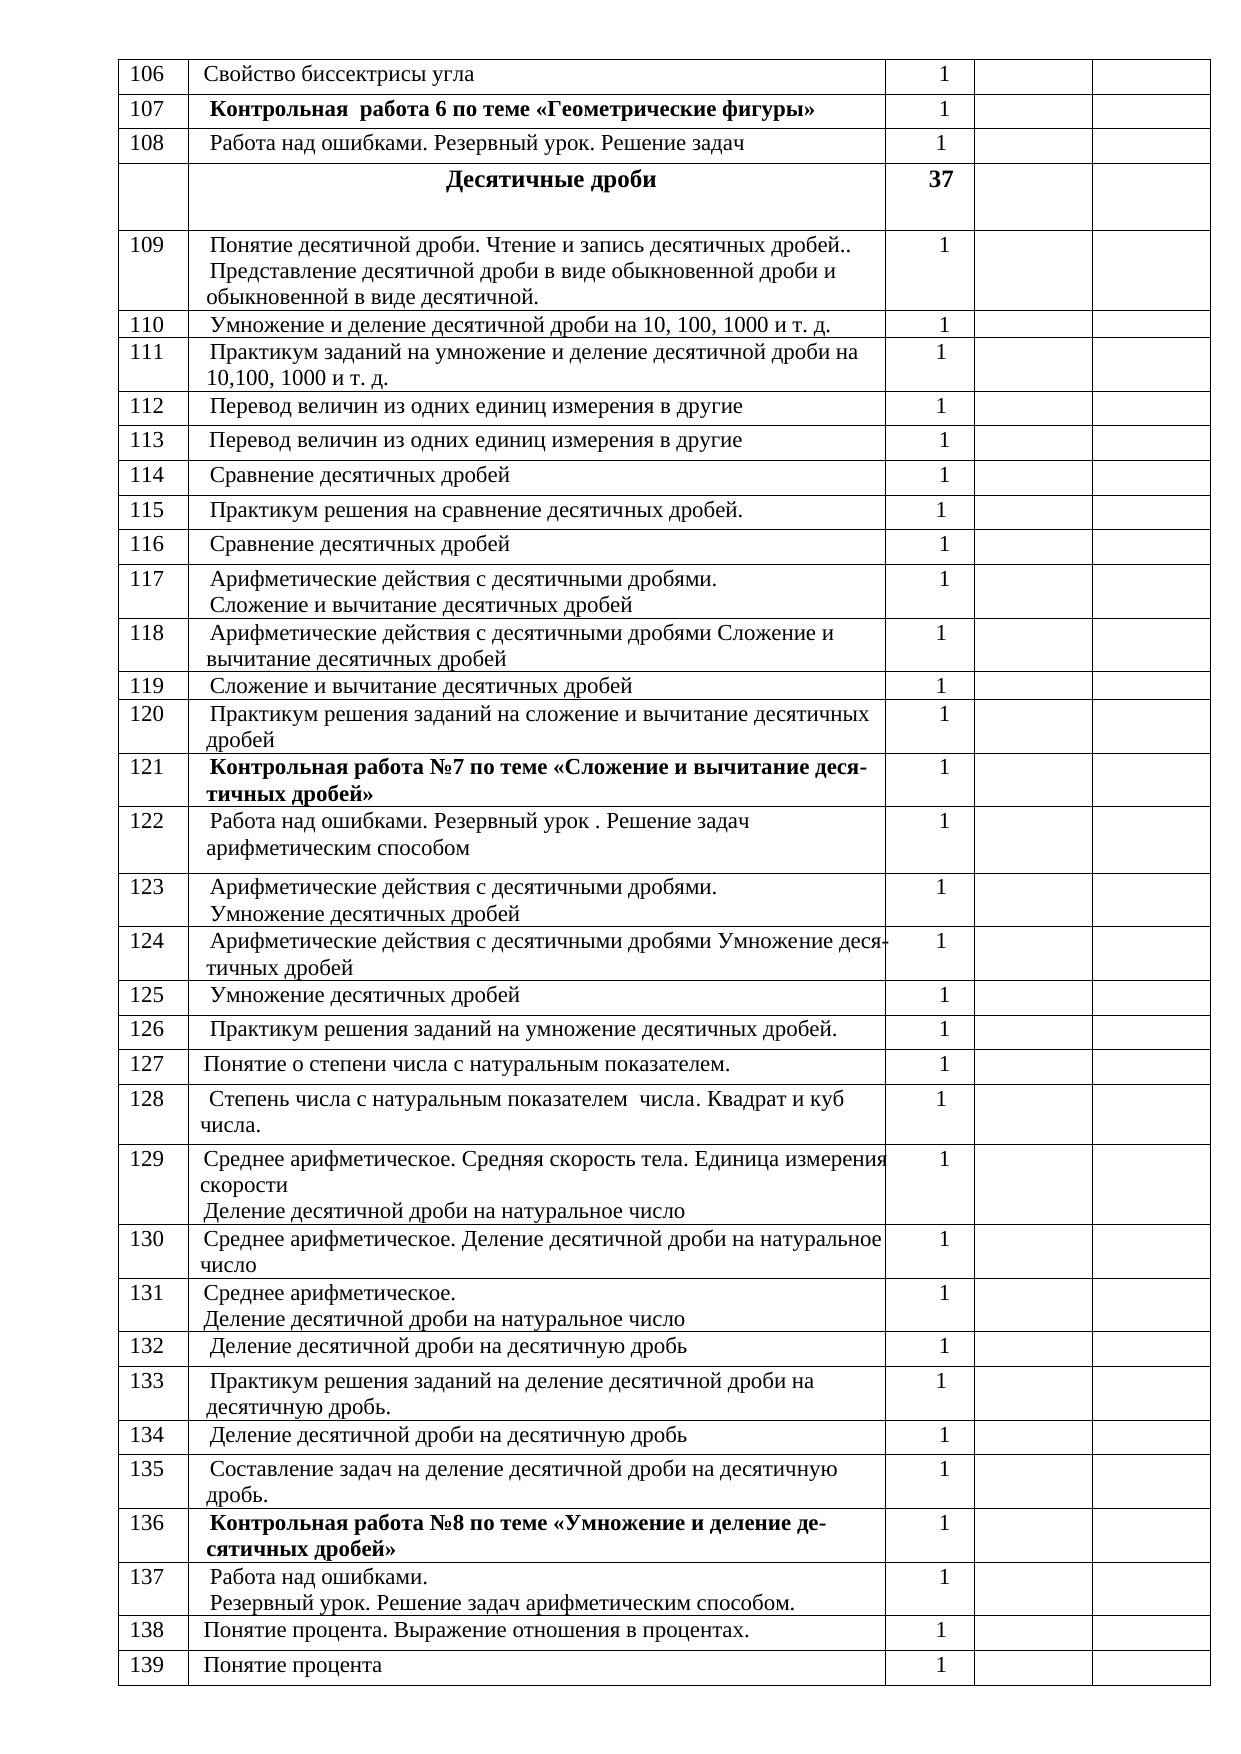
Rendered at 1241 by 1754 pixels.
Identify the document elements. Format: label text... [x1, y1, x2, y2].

table_cell [975, 95, 1092, 128]
table_cell Среднее арифметическое. Деление десятичной дроби на натуральное число [189, 1225, 885, 1277]
table_cell [975, 672, 1092, 699]
table_cell 1 [886, 1050, 974, 1084]
table_cell [1093, 807, 1210, 872]
table_cell [975, 60, 1092, 94]
table_cell [1093, 700, 1210, 752]
table_cell [975, 231, 1092, 310]
table_cell 1 [886, 496, 974, 529]
table_cell 122 [119, 807, 188, 872]
table_cell 134 [119, 1421, 188, 1454]
table_cell [975, 392, 1092, 425]
table_cell [1093, 311, 1210, 337]
table_cell [975, 565, 1092, 617]
table_cell 1 [886, 565, 974, 617]
table_cell Контрольная работа 6 по теме «Геометрические фигуры» [189, 95, 885, 128]
table_cell Деление десятичной дроби на десятичную дробь [189, 1421, 885, 1454]
table_cell [1093, 1509, 1210, 1562]
table_cell [1093, 1563, 1210, 1615]
table_cell 1 [886, 1455, 974, 1508]
table_cell 1 [886, 530, 974, 564]
table_cell [975, 927, 1092, 980]
table_cell 125 [119, 981, 188, 1014]
table_cell 138 [119, 1616, 188, 1650]
table_cell Десятичные дроби [189, 164, 885, 229]
table_cell 109 [119, 231, 188, 310]
table_cell 131 [119, 1279, 188, 1331]
table_cell [1093, 1651, 1210, 1684]
table_cell Степень числа с натуральным показателем числа. Квадрат и куб числа. [189, 1085, 885, 1144]
table_cell [1093, 1225, 1210, 1277]
table_cell [975, 1616, 1092, 1650]
table_cell 128 [119, 1085, 188, 1144]
table_cell [975, 530, 1092, 564]
table_cell 1 [886, 231, 974, 310]
table_cell 135 [119, 1455, 188, 1508]
table_cell 1 [886, 1367, 974, 1419]
table_cell [1093, 1332, 1210, 1366]
table_cell 1 [886, 1651, 974, 1684]
table_cell Работа над ошибками. Резервный урок. Решение задач [189, 129, 885, 163]
table_cell [975, 874, 1092, 926]
table_cell [1093, 619, 1210, 671]
table_cell Арифметические действия с десятичными дробями Сложение и вычитание десятичных дробей [189, 619, 885, 671]
table_cell Составление задач на деление десятичной дроби на десятичную дробь. [189, 1455, 885, 1508]
table_cell 1 [886, 1145, 974, 1224]
table_cell [975, 1421, 1092, 1454]
table_cell Умножение десятичных дробей [189, 981, 885, 1014]
table_cell 1 [886, 1332, 974, 1366]
table_cell [975, 129, 1092, 163]
table_cell 1 [886, 927, 974, 980]
table_cell [119, 164, 188, 229]
table_cell 117 [119, 565, 188, 617]
table_cell Работа над ошибками. Резервный урок. Решение задач арифметическим способом. [189, 1563, 885, 1615]
table_cell [975, 1145, 1092, 1224]
table_cell 1 [886, 1563, 974, 1615]
table_cell Контрольная работа №7 по теме «Сложение и вычитание десятичных дробей» [374, 754, 885, 806]
table_cell 1 [886, 1421, 974, 1454]
table_cell [1093, 1145, 1210, 1224]
table_cell Практикум решения заданий на умножение десятичных дробей. [189, 1016, 885, 1049]
table_cell Арифметические действия с десятичными дробями Умножение десятичных дробей [189, 927, 885, 980]
table_cell [1093, 1085, 1210, 1144]
table_cell [1093, 60, 1210, 94]
table_cell 1 [886, 461, 974, 494]
table_cell [975, 619, 1092, 671]
table_cell 123 [119, 874, 188, 926]
table_cell 1 [886, 1016, 974, 1049]
table_cell 106 [119, 60, 188, 94]
table_cell [975, 338, 1092, 391]
table_cell 133 [119, 1367, 188, 1419]
table_cell Среднее арифметическое. Средняя скорость тела. Единица измерения скорости Деление десятичной дроби на натуральное число [189, 1145, 885, 1224]
table_cell [1093, 927, 1210, 980]
table_cell [1093, 754, 1210, 806]
table_cell [975, 1455, 1092, 1508]
table_cell 111 [119, 338, 188, 391]
table_cell 1 [886, 807, 974, 872]
table_cell Арифметические действия с десятичными дробями. Умножение десятичных дробей [189, 874, 885, 926]
table_cell 1 [886, 95, 974, 128]
table_cell 136 [119, 1509, 188, 1562]
table_cell [975, 164, 1092, 229]
table_cell [1093, 874, 1210, 926]
table_cell [1093, 338, 1210, 391]
table_cell 1 [886, 1279, 974, 1331]
table_cell 1 [886, 311, 974, 337]
table_cell 139 [119, 1651, 188, 1684]
table_cell 126 [119, 1016, 188, 1049]
table_cell [1093, 1050, 1210, 1084]
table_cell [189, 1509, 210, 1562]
table_cell [975, 700, 1092, 752]
table_cell 1 [886, 874, 974, 926]
table_cell 1 [886, 619, 974, 671]
table_cell [975, 1509, 1092, 1562]
table_cell 129 [119, 1145, 188, 1224]
table_cell 120 [119, 700, 188, 752]
table_cell 1 [886, 1225, 974, 1277]
table_cell Умножение и деление десятичной дроби на 10, 100, 1000 и т. д. [189, 311, 885, 337]
table_cell 130 [119, 1225, 188, 1277]
table_cell [1093, 530, 1210, 564]
table_cell Практикум решения заданий на сложение и вычитание десятичных дробей [189, 700, 885, 752]
table_cell 112 [119, 392, 188, 425]
table_cell 1 [886, 392, 974, 425]
table_cell [1093, 981, 1210, 1014]
table_cell [1093, 1616, 1210, 1650]
table_cell [975, 1279, 1092, 1331]
table_cell 108 [119, 129, 188, 163]
table_cell [1093, 1367, 1210, 1419]
table_cell [975, 1332, 1092, 1366]
table_cell Среднее арифметическое. Деление десятичной дроби на натуральное число [189, 1279, 885, 1331]
table_cell [1093, 1279, 1210, 1331]
table_cell [975, 1651, 1092, 1684]
table_cell [1093, 1455, 1210, 1508]
table_cell 121 [119, 754, 188, 806]
table_cell 114 [119, 461, 188, 494]
table_cell [1093, 392, 1210, 425]
table_cell [975, 807, 1092, 872]
table_cell 1 [886, 129, 974, 163]
table_cell 1 [886, 426, 974, 460]
table_cell 124 [119, 927, 188, 980]
table_cell Практикум заданий на умножение и деление десятичной дроби на 10,100, 1000 и т. д. [189, 338, 885, 391]
table_cell 1 [886, 1616, 974, 1650]
table_cell [1093, 164, 1210, 229]
table_cell Деление десятичной дроби на десятичную дробь [189, 1332, 885, 1366]
table_cell Арифметические действия с десятичными дробями. Сложение и вычитание десятичных дробей [189, 565, 885, 617]
table_cell 110 [119, 311, 188, 337]
table_cell Понятие десятичной дроби. Чтение и запись десятичных дробей.. Представление десятичной дроби в виде обыкновенной дроби и обыкновенной в виде десятичной. [189, 231, 885, 310]
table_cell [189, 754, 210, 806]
table_cell [975, 1085, 1092, 1144]
table_cell [1093, 129, 1210, 163]
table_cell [189, 1651, 885, 1684]
table_cell 1 [886, 60, 974, 94]
table_cell [1093, 1421, 1210, 1454]
table_cell [975, 1563, 1092, 1615]
table_cell Практикум решения заданий на деление десятичной дроби на десятичную дробь. [189, 1367, 885, 1419]
table_cell Сравнение десятичных дробей [189, 530, 885, 564]
table_cell [975, 311, 1092, 337]
table_cell 1 [886, 1509, 974, 1562]
table_cell 127 [119, 1050, 188, 1084]
table_cell 1 [886, 1085, 974, 1144]
table_cell [1093, 461, 1210, 494]
table_cell 37 [886, 164, 974, 229]
table_cell 113 [119, 426, 188, 460]
table_cell Работа над ошибками. Резервный урок . Решение задач арифметическим способом [189, 807, 885, 872]
table_cell Сравнение десятичных дробей [189, 461, 885, 494]
table_cell 119 [119, 672, 188, 699]
table_cell 137 [119, 1563, 188, 1615]
table_cell Перевод величин из одних единиц измерения в другие [189, 426, 885, 460]
table_cell Понятие процента. Выражение отношения в процентах. [189, 1616, 885, 1650]
table_cell [975, 1367, 1092, 1419]
table_cell [975, 1050, 1092, 1084]
table_cell [1093, 672, 1210, 699]
table_cell [1093, 95, 1210, 128]
table_cell Контрольная работа №8 по теме «Умножение и деление десятичных дробей» [396, 1509, 885, 1562]
table_cell [975, 461, 1092, 494]
table_cell 1 [886, 672, 974, 699]
table_cell [1093, 231, 1210, 310]
table_cell [1093, 426, 1210, 460]
table_cell [1093, 565, 1210, 617]
table_cell [1093, 496, 1210, 529]
table_cell [1093, 1016, 1210, 1049]
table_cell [189, 60, 885, 94]
table_cell [975, 426, 1092, 460]
table_cell 116 [119, 530, 188, 564]
table_cell [975, 496, 1092, 529]
table_cell Понятие о степени числа с натуральным показателем. [189, 1050, 885, 1084]
table_cell 1 [886, 700, 974, 752]
table_cell [975, 1016, 1092, 1049]
table_cell 1 [886, 981, 974, 1014]
table_cell [975, 981, 1092, 1014]
table_cell 107 [119, 95, 188, 128]
table_cell 1 [886, 754, 974, 806]
table_cell 115 [119, 496, 188, 529]
table_cell [975, 754, 1092, 806]
table_cell 1 [886, 338, 974, 391]
table_cell Сложение и вычитание десятичных дробей [189, 672, 885, 699]
table_cell [975, 1225, 1092, 1277]
table_cell Практикум решения на сравнение десятичных дробей. [189, 496, 885, 529]
table_cell 132 [119, 1332, 188, 1366]
table_cell 118 [119, 619, 188, 671]
table_cell Перевод величин из одних единиц измерения в другие [189, 392, 885, 425]
